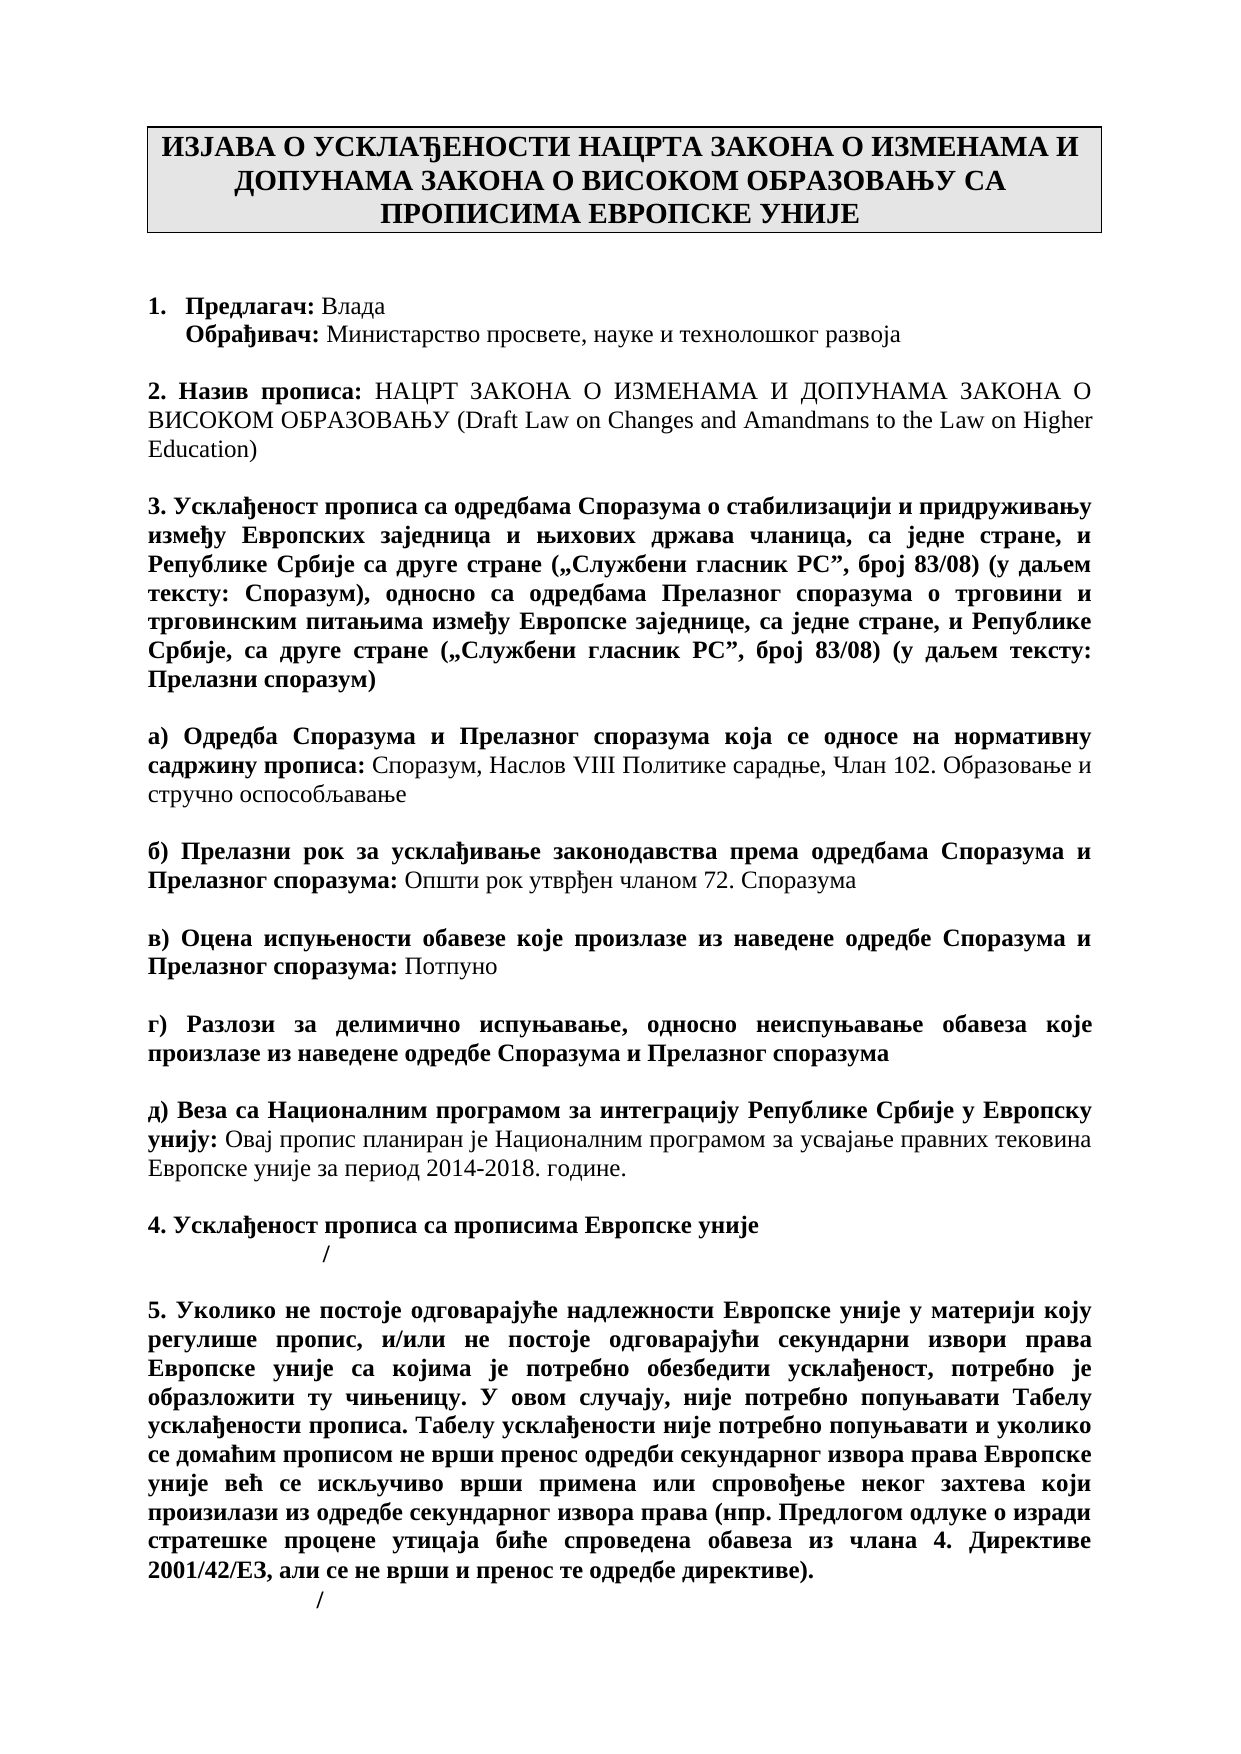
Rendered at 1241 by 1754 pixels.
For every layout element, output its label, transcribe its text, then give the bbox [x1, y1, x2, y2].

text г) Разлози за делимично испуњавање, односно неиспуњавање обавеза које произлазе из наведене одредбе Споразума и Прелазног споразума [148, 1009, 1093, 1066]
text Обрађивач: Министарство просвете, науке и технолошког развоја [148, 319, 1093, 348]
text 4. Усклађеност прописа са прописима Европске уније [148, 1210, 1093, 1239]
text 1. Предлагач: Влада [148, 291, 1093, 319]
text 5. Уколико не постоје одговарајуће надлежности Европске уније у материји коју регулише пропис, и/или не постоје одговарајући секундарни извори права Европске уније са којима је потребно обезбедити усклађеност, потребно је образложити ту чињеницу. У овом случају, није потребно попуњавати Табелу усклађености прописа. Табелу усклађености није потребно попуњавати и уколико се домаћим прописом не врши пренос одредби секундарног извора права Европске уније већ се искључиво врши примена или спровођење неког захтева који произилази из одредбе секундарног извора права (нпр. Предлогом одлуке о изради стратешке процене утицаја биће спроведена обавеза из члана 4. Директиве 2001/42/ЕЗ, али се не врши и пренос те одредбе директиве). [148, 1296, 1093, 1585]
text д) Веза са Националним програмом за интеграцију Републике Србије у Европску унију: Овај пропис планиран је Националним програмом за усвајање правних тековина Европске уније за период 2014-2018. године. [148, 1095, 1093, 1181]
text / [148, 1585, 1093, 1614]
text а) Одредба Споразума и Прелазног споразума која се односе на нормативну садржину прописа: Споразум, Наслов VIII Политике сарадње, Члан 102. Образовање и стручно оспособљавање [148, 721, 1093, 808]
text ИЗЈАВА О УСКЛАЂЕНОСТИ НАЦРТА ЗАКОНА О ИЗМЕНАМА И ДОПУНАМА ЗАКОНА О ВИСОКОМ ОБРАЗОВАЊУ СА ПРОПИСИМА ЕВРОПСКЕ УНИЈЕ [148, 128, 1101, 232]
text б) Прелазни рок за усклађивање законодавства према одредбама Споразума и Прелазног споразума: Општи рок утврђен чланом 72. Споразума [148, 836, 1093, 894]
list / [191, 1239, 1093, 1268]
text 2. Назив прописа: НАЦРТ закона О ИЗМЕНАМА И ДОПУНАМА ЗАКОНА О ВИСОКОМ ОБРАЗОВАЊУ (Draft Law on Changes and Amandmans to the Law on Higher Education) [148, 376, 1093, 463]
text в) Оцена испуњености обавезе које произлазе из наведене одредбе Споразума и Прелазног споразума: Потпуно [148, 923, 1093, 980]
text 3. Усклађеност прописа са одредбама Споразума о стабилизацији и придруживању између Европских заједница и њихових држава чланица, са једне стране, и Републике Србије са друге стране („Службени гласник РС”, број 83/08) (у даљем тексту: Споразум), односно са одредбама Прелазног споразума о трговини и трговинским питањима између Европске заједнице, са једне стране, и Републике Србије, са друге стране („Службени гласник РС”, број 83/08) (у даљем тексту: Прелазни споразум) [148, 491, 1093, 693]
